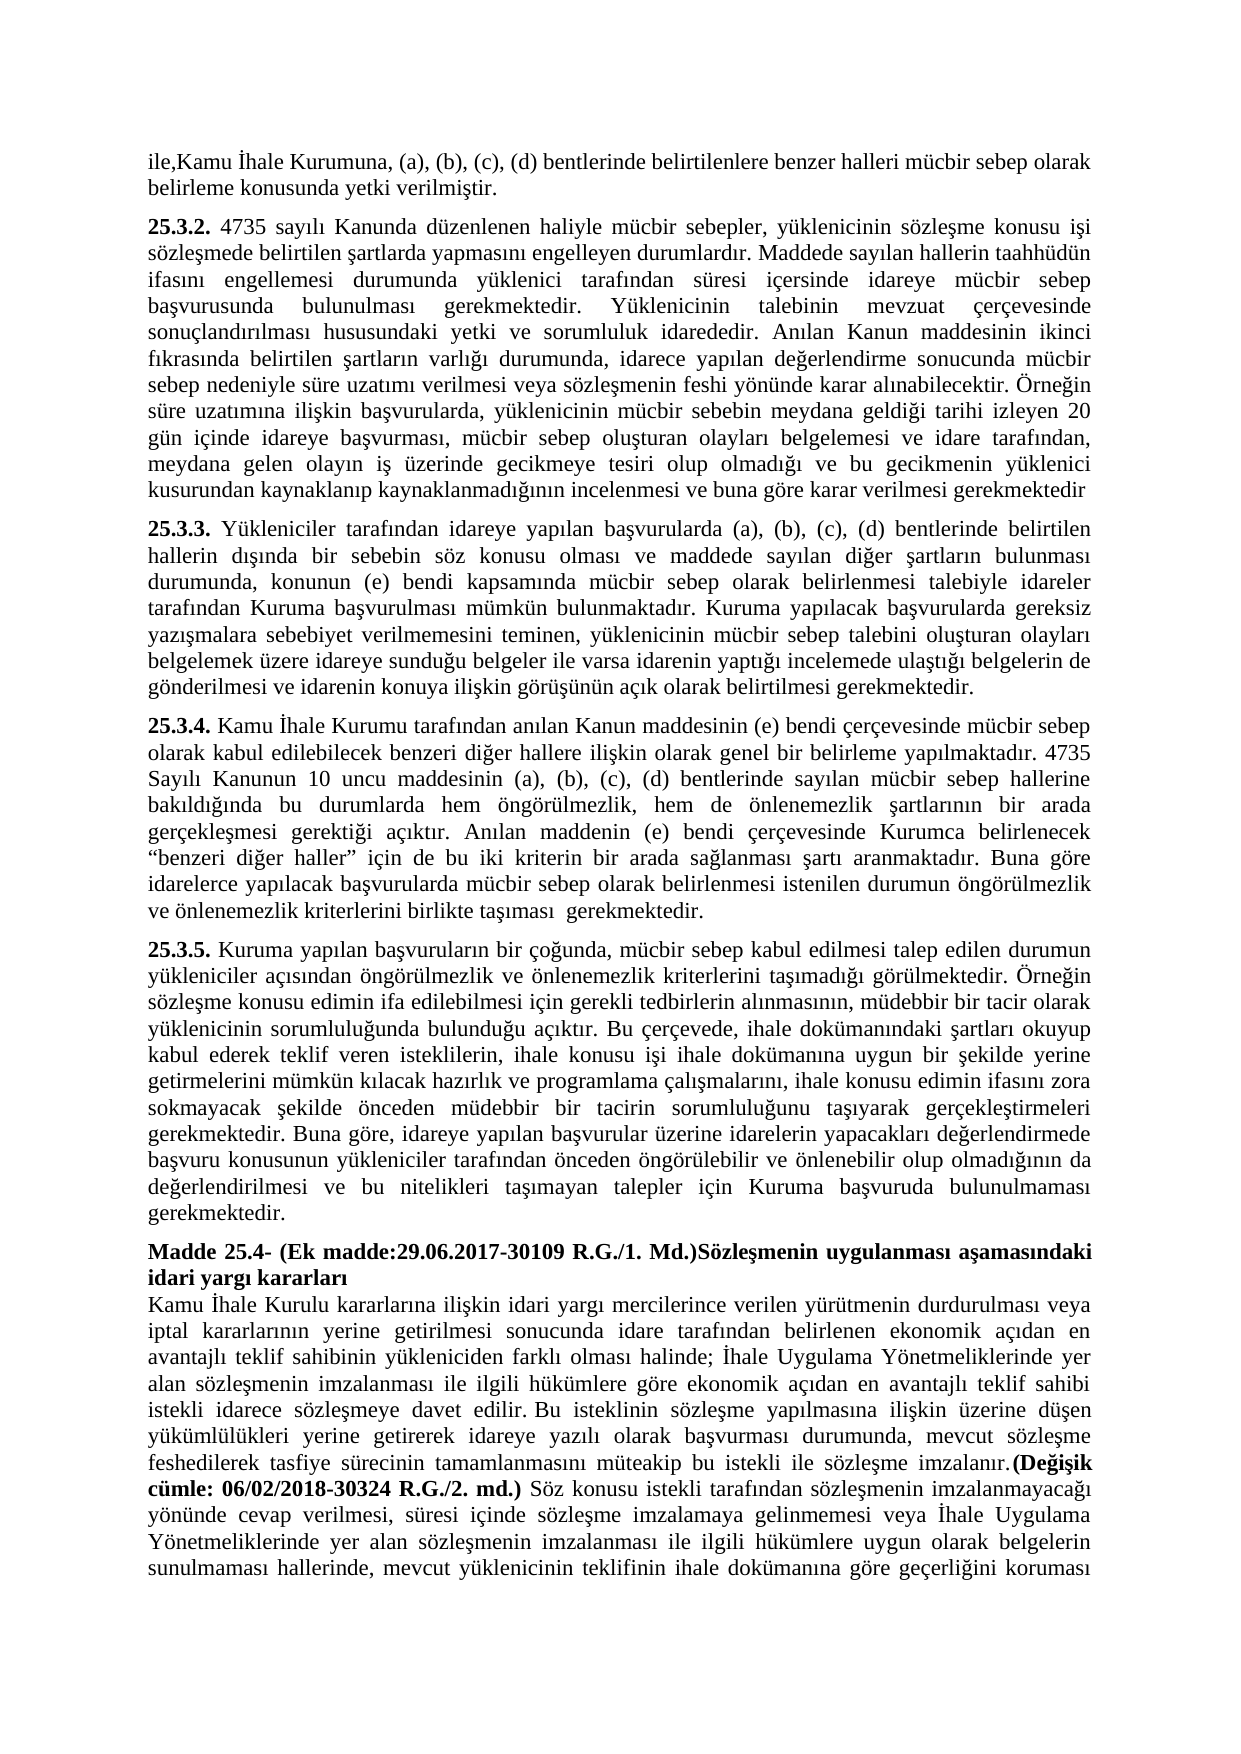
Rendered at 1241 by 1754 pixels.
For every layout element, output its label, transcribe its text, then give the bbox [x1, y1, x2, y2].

text 25.3.2. 4735 sayılı Kanunda düzenlenen haliyle mücbir sebepler, yüklenicinin sözleşme konusu işi sözleşmede belirtilen şartlarda yapmasını engelleyen durumlardır. Maddede sayılan hallerin taahhüdün ifasını engellemesi durumunda yüklenici tarafından süresi içersinde idareye mücbir sebep başvurusunda bulunulması gerekmektedir. Yüklenicinin talebinin mevzuat çerçevesinde sonuçlandırılması hususundaki yetki ve sorumluluk idarededir. Anılan Kanun maddesinin ikinci fıkrasında belirtilen şartların varlığı durumunda, idarece yapılan değerlendirme sonucunda mücbir sebep nedeniyle süre uzatımı verilmesi veya sözleşmenin feshi yönünde karar alınabilecektir. Örneğin süre uzatımına ilişkin başvurularda, yüklenicinin mücbir sebebin meydana geldiği tarihi izleyen 20 gün içinde idareye başvurması, mücbir sebep oluşturan olayları belgelemesi ve idare tarafından, meydana gelen olayın iş üzerinde gecikmeye tesiri olup olmadığı ve bu gecikmenin yüklenici kusurundan kaynaklanıp kaynaklanmadığının incelenmesi ve buna göre karar verilmesi gerekmektedir [148, 213, 1092, 503]
text 25.3.5. Kuruma yapılan başvuruların bir çoğunda, mücbir sebep kabul edilmesi talep edilen durumun yükleniciler açısından öngörülmezlik ve önlenemezlik kriterlerini taşımadığı görülmektedir. Örneğin sözleşme konusu edimin ifa edilebilmesi için gerekli tedbirlerin alınmasının, müdebbir bir tacir olarak yüklenicinin sorumluluğunda bulunduğu açıktır. Bu çerçevede, ihale dokümanındaki şartları okuyup kabul ederek teklif veren isteklilerin, ihale konusu işi ihale dokümanına uygun bir şekilde yerine getirmelerini mümkün kılacak hazırlık ve programlama çalışmalarını, ihale konusu edimin ifasını zora sokmayacak şekilde önceden müdebbir bir tacirin sorumluluğunu taşıyarak gerçekleştirmeleri gerekmektedir. Buna göre, idareye yapılan başvurular üzerine idarelerin yapacakları değerlendirmede başvuru konusunun yükleniciler tarafından önceden öngörülebilir ve önlenebilir olup olmadığının da değerlendirilmesi ve bu nitelikleri taşımayan talepler için Kuruma başvuruda bulunulmaması gerekmektedir. [148, 936, 1092, 1226]
text Madde 25.4- (Ek madde:29.06.2017-30109 R.G./1. Md.)Sözleşmenin uygulanması aşamasındaki idari yargı kararları [148, 1238, 1092, 1291]
text 25.3.4. Kamu İhale Kurumu tarafından anılan Kanun maddesinin (e) bendi çerçevesinde mücbir sebep olarak kabul edilebilecek benzeri diğer hallere ilişkin olarak genel bir belirleme yapılmaktadır. 4735 Sayılı Kanunun 10 uncu maddesinin (a), (b), (c), (d) bentlerinde sayılan mücbir sebep hallerine bakıldığında bu durumlarda hem öngörülmezlik, hem de önlenemezlik şartlarının bir arada gerçekleşmesi gerektiği açıktır. Anılan maddenin (e) bendi çerçevesinde Kurumca belirlenecek “benzeri diğer haller” için de bu iki kriterin bir arada sağlanması şartı aranmaktadır. Buna göre idarelerce yapılacak başvurularda mücbir sebep olarak belirlenmesi istenilen durumun öngörülmezlik ve önlenemezlik kriterlerini birlikte taşıması gerekmektedir. [148, 712, 1092, 923]
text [148, 1291, 1092, 1581]
text 25.3.3. Yükleniciler tarafından idareye yapılan başvurularda (a), (b), (c), (d) bentlerinde belirtilen hallerin dışında bir sebebin söz konusu olması ve maddede sayılan diğer şartların bulunması durumunda, konunun (e) bendi kapsamında mücbir sebep olarak belirlenmesi talebiyle idareler tarafından Kuruma başvurulması mümkün bulunmaktadır. Kuruma yapılacak başvurularda gereksiz yazışmalara sebebiyet verilmemesini teminen, yüklenicinin mücbir sebep talebini oluşturan olayları belgelemek üzere idareye sunduğu belgeler ile varsa idarenin yaptığı incelemede ulaştığı belgelerin de gönderilmesi ve idarenin konuya ilişkin görüşünün açık olarak belirtilmesi gerekmektedir. [148, 515, 1092, 700]
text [148, 148, 1092, 200]
